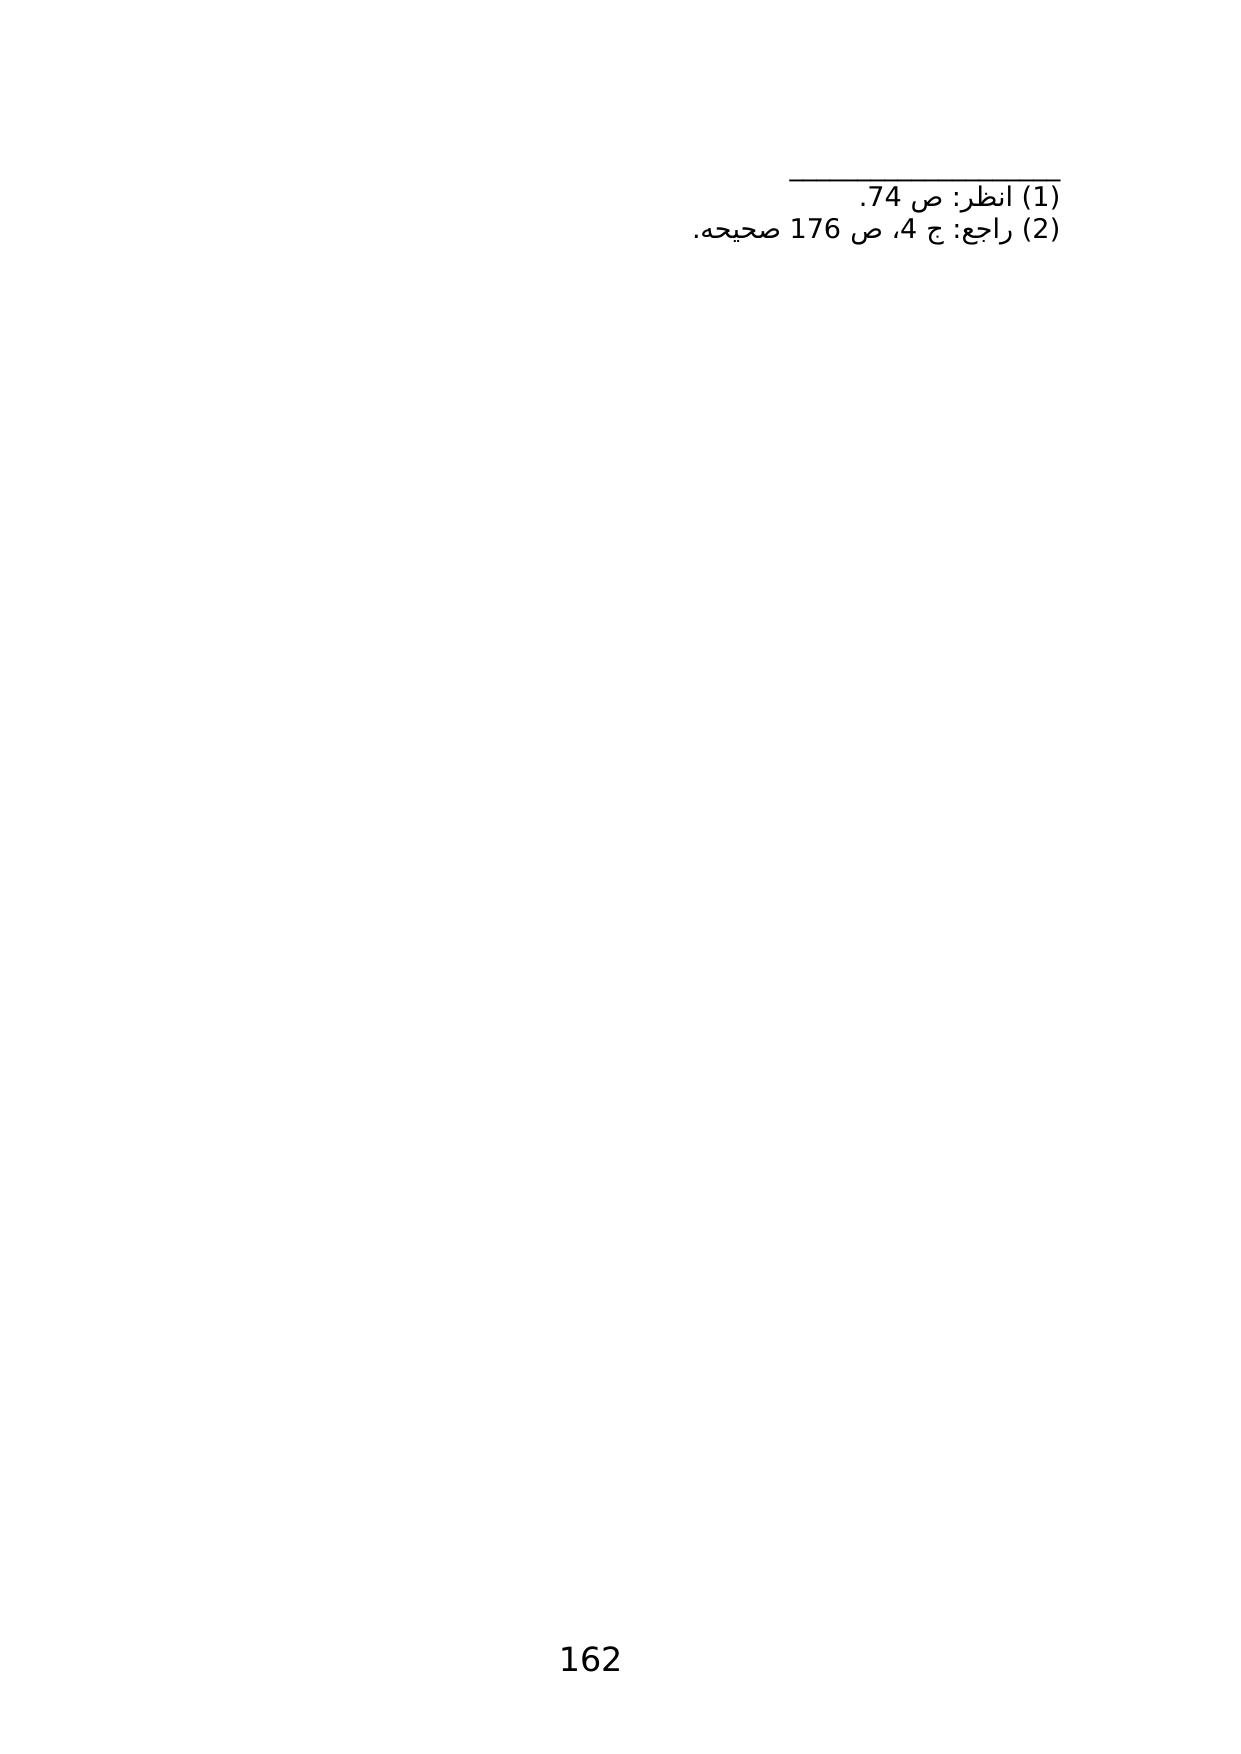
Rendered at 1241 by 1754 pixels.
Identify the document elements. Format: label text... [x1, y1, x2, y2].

text (2) راجع: ج 4، ص 176 صحيحه. [180, 213, 1060, 245]
text ____________________ [180, 150, 1060, 182]
text (1) انظر: ص 74. [180, 182, 1060, 213]
